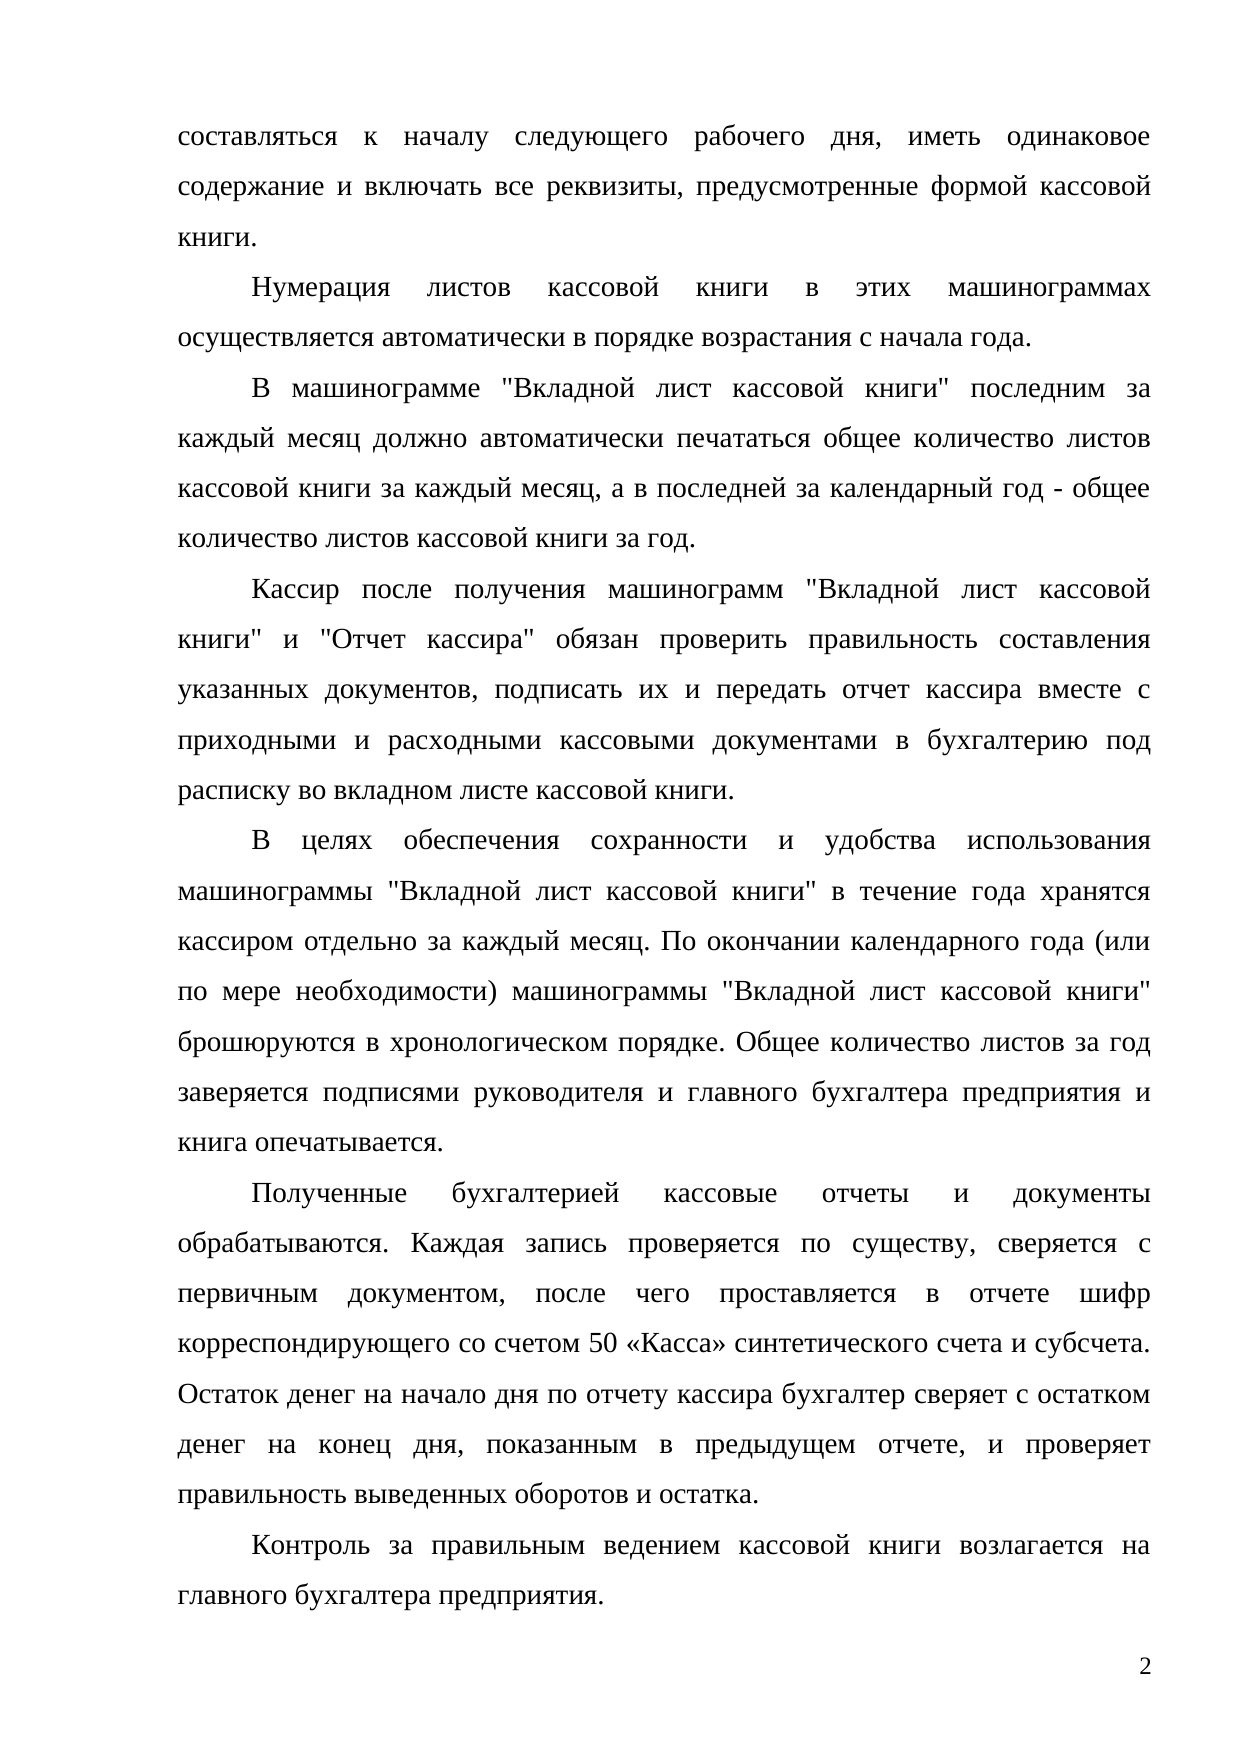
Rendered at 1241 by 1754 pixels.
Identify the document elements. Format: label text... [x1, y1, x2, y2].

text Контроль за правильным ведением кассовой книги возлагается на главного бухгалтера предприятия. [177, 1527, 1152, 1611]
text Нумерация листов кассовой книги в этих машинограммах осуществляется автоматически в порядке возрастания с начала года. [177, 269, 1152, 353]
text В целях обеспечения сохранности и удобства использования машинограммы "Вкладной лист кассовой книги" в течение года хранятся кассиром отдельно за каждый месяц. По окончании календарного года (или по мере необходимости) машинограммы "Вкладной лист кассовой книги" брошюруются в хронологическом порядке. Общее количество листов за год заверяется подписями руководителя и главного бухгалтера предприятия и книга опечатывается. [177, 822, 1152, 1158]
text В машинограмме "Вкладной лист кассовой книги" последним за каждый месяц должно автоматически печататься общее количество листов кассовой книги за каждый месяц, а в последней за календарный год - общее количество листов кассовой книги за год. [177, 370, 1152, 554]
text Кассир после получения машинограмм "Вкладной лист кассовой книги" и "Отчет кассира" обязан проверить правильность составления указанных документов, подписать их и передать отчет кассира вместе с приходными и расходными кассовыми документами в бухгалтерию под расписку во вкладном листе кассовой книги. [177, 571, 1152, 806]
text Полученные бухгалтерией кассовые отчеты и документы обрабатываются. Каждая запись проверяется по существу, сверяется с первичным документом, после чего проставляется в отчете шифр корреспондирующего со счетом 50 «Касса» синтетического счета и субсчета. Остаток денег на начало дня по отчету кассира бухгалтер сверяет с остатком денег на конец дня, показанным в предыдущем отчете, и проверяет правильность выведенных оборотов и остатка. [177, 1175, 1152, 1510]
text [177, 118, 1152, 252]
